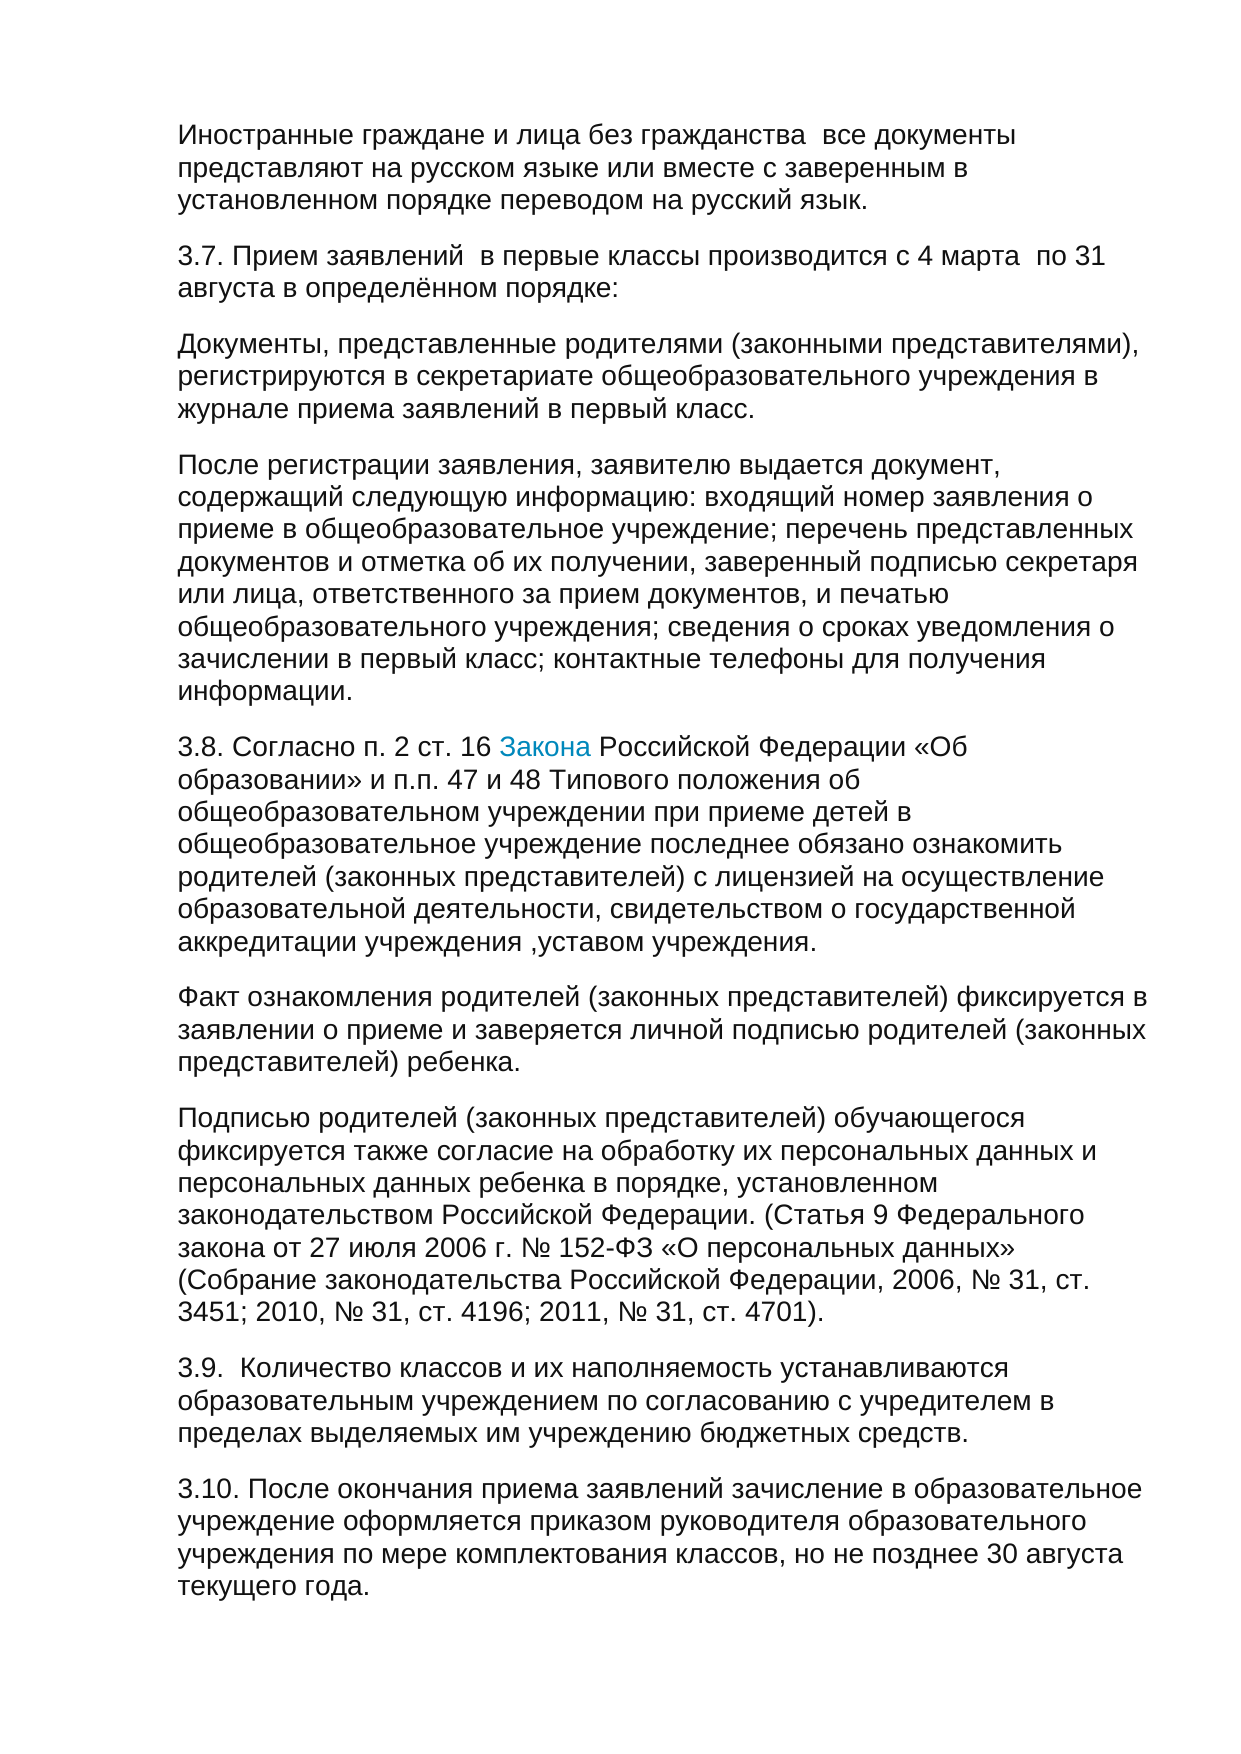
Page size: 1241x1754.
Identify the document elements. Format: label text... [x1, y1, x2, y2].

text Подписью родителей (законных представителей) обучающегося фиксируется также согласие на обработку их персональных данных и персональных данных ребенка в порядке, установленном законодательством Российской Федерации. (Статья 9 Федерального закона от 27 июля 2006 г. № 152-ФЗ «О персональных данных» (Собрание законодательства Российской Федерации, 2006, № 31, ст. 3451; 2010, № 31, ст. 4196; 2011, № 31, ст. 4701). [177, 1101, 1152, 1328]
text Иностранные граждане и лица без гражданства все документы представляют на русском языке или вместе с заверенным в установленном порядке переводом на русский язык. [177, 118, 1152, 215]
text Факт ознакомления родителей (законных представителей) фиксируется в заявлении о приеме и заверяется личной подписью родителей (законных представителей) ребенка. [177, 980, 1152, 1078]
text 3.8. Согласно п. 2 ст. 16 Закона Российской Федерации «Об образовании» и п.п. 47 и 48 Типового положения об общеобразовательном учреждении при приеме детей в общеобразовательное учреждение последнее обязано ознакомить родителей (законных представителей) с лицензией на осуществление образовательной деятельности, свидетельством о государственной аккредитации учреждения ,уставом учреждения. [177, 730, 1152, 957]
text 3.7. Прием заявлений в первые классы производится с 4 марта по 31 августа в определённом порядке: [177, 239, 1152, 303]
text 3.10. После окончания приема заявлений зачисление в образовательное учреждение оформляется приказом руководителя образовательного учреждения по мере комплектования классов, но не позднее 30 августа текущего года. [177, 1472, 1152, 1601]
text 3.9. Количество классов и их наполняемость устанавливаются образовательным учреждением по согласованию с учредителем в пределах выделяемых им учреждению бюджетных средств. [177, 1351, 1152, 1448]
text Документы, представленные родителями (законными представителями), регистрируются в секретариате общеобразовательного учреждения в журнале приема заявлений в первый класс. [177, 327, 1152, 424]
text После регистрации заявления, заявителю выдается документ, содержащий следующую информацию: входящий номер заявления о приеме в общеобразовательное учреждение; перечень представленных документов и отметка об их получении, заверенный подписью секретаря или лица, ответственного за прием документов, и печатью общеобразовательного учреждения; сведения о сроках уведомления о зачислении в первый класс; контактные телефоны для получения информации. [177, 448, 1152, 707]
